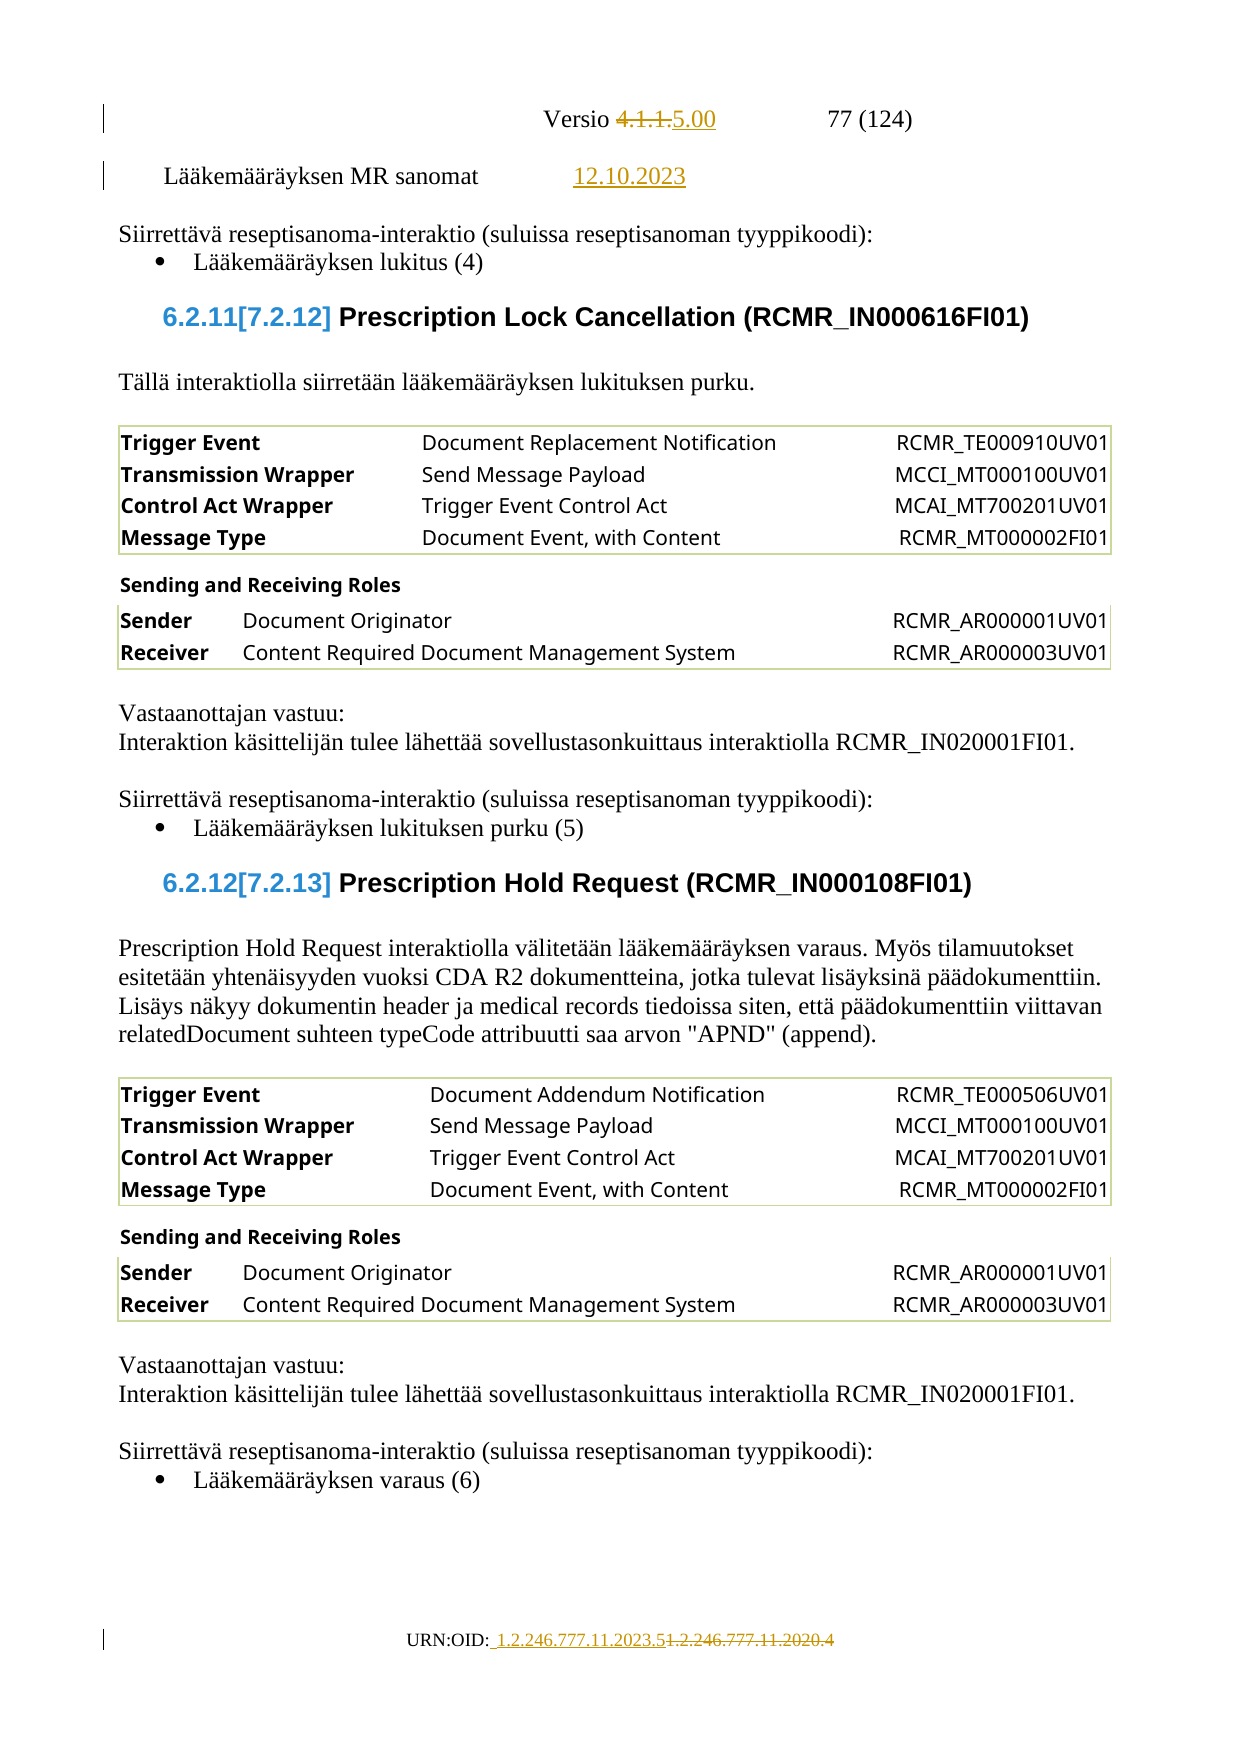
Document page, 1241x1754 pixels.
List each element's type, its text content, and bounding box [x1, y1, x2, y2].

text Tällä interaktiolla siirretään lääkemääräyksen lukituksen purku. [118, 367, 1122, 396]
list Lääkemääräyksen lukituksen purku (5) [156, 813, 1122, 842]
text Prescription Hold Request interaktiolla välitetään lääkemääräyksen varaus. Myös tilamuutokset esitetään yhtenäisyyden vuoksi CDA R2 dokumentteina, jotka tulevat lisäyksinä päädokumenttiin. Lisäys näkyy dokumentin header ja medical records tiedoissa siten, että päädokumenttiin viittavan relatedDocument suhteen typeCode attribuutti saa arvon "APND" (append). [118, 933, 1122, 1048]
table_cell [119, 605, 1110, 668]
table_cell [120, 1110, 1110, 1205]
subtitle Prescription Hold Request (RCMR_IN000108FI01) [162, 867, 1122, 898]
text Siirrettävä reseptisanoma-interaktio (suluissa reseptisanoman tyyppikoodi): [118, 784, 1122, 813]
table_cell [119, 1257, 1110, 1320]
text Vastaanottajan vastuu: [118, 1350, 1122, 1379]
list Lääkemääräyksen lukitus (4) [156, 247, 1122, 276]
text Siirrettävä reseptisanoma-interaktio (suluissa reseptisanoman tyyppikoodi): [118, 219, 1122, 247]
text Siirrettävä reseptisanoma-interaktio (suluissa reseptisanoman tyyppikoodi): [118, 1436, 1122, 1465]
text Interaktion käsittelijän tulee lähettää sovellustasonkuittaus interaktiolla RCMR_IN020001FI01. [118, 1379, 1122, 1408]
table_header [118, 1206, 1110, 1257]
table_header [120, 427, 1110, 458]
text Interaktion käsittelijän tulee lähettää sovellustasonkuittaus interaktiolla RCMR_IN020001FI01. [118, 727, 1122, 756]
list Lääkemääräyksen varaus (6) [156, 1465, 1122, 1494]
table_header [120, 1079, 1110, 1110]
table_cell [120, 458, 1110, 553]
subtitle Prescription Lock Cancellation (RCMR_IN000616FI01) [162, 301, 1122, 332]
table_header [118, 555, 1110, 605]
text Vastaanottajan vastuu: [118, 698, 1122, 727]
